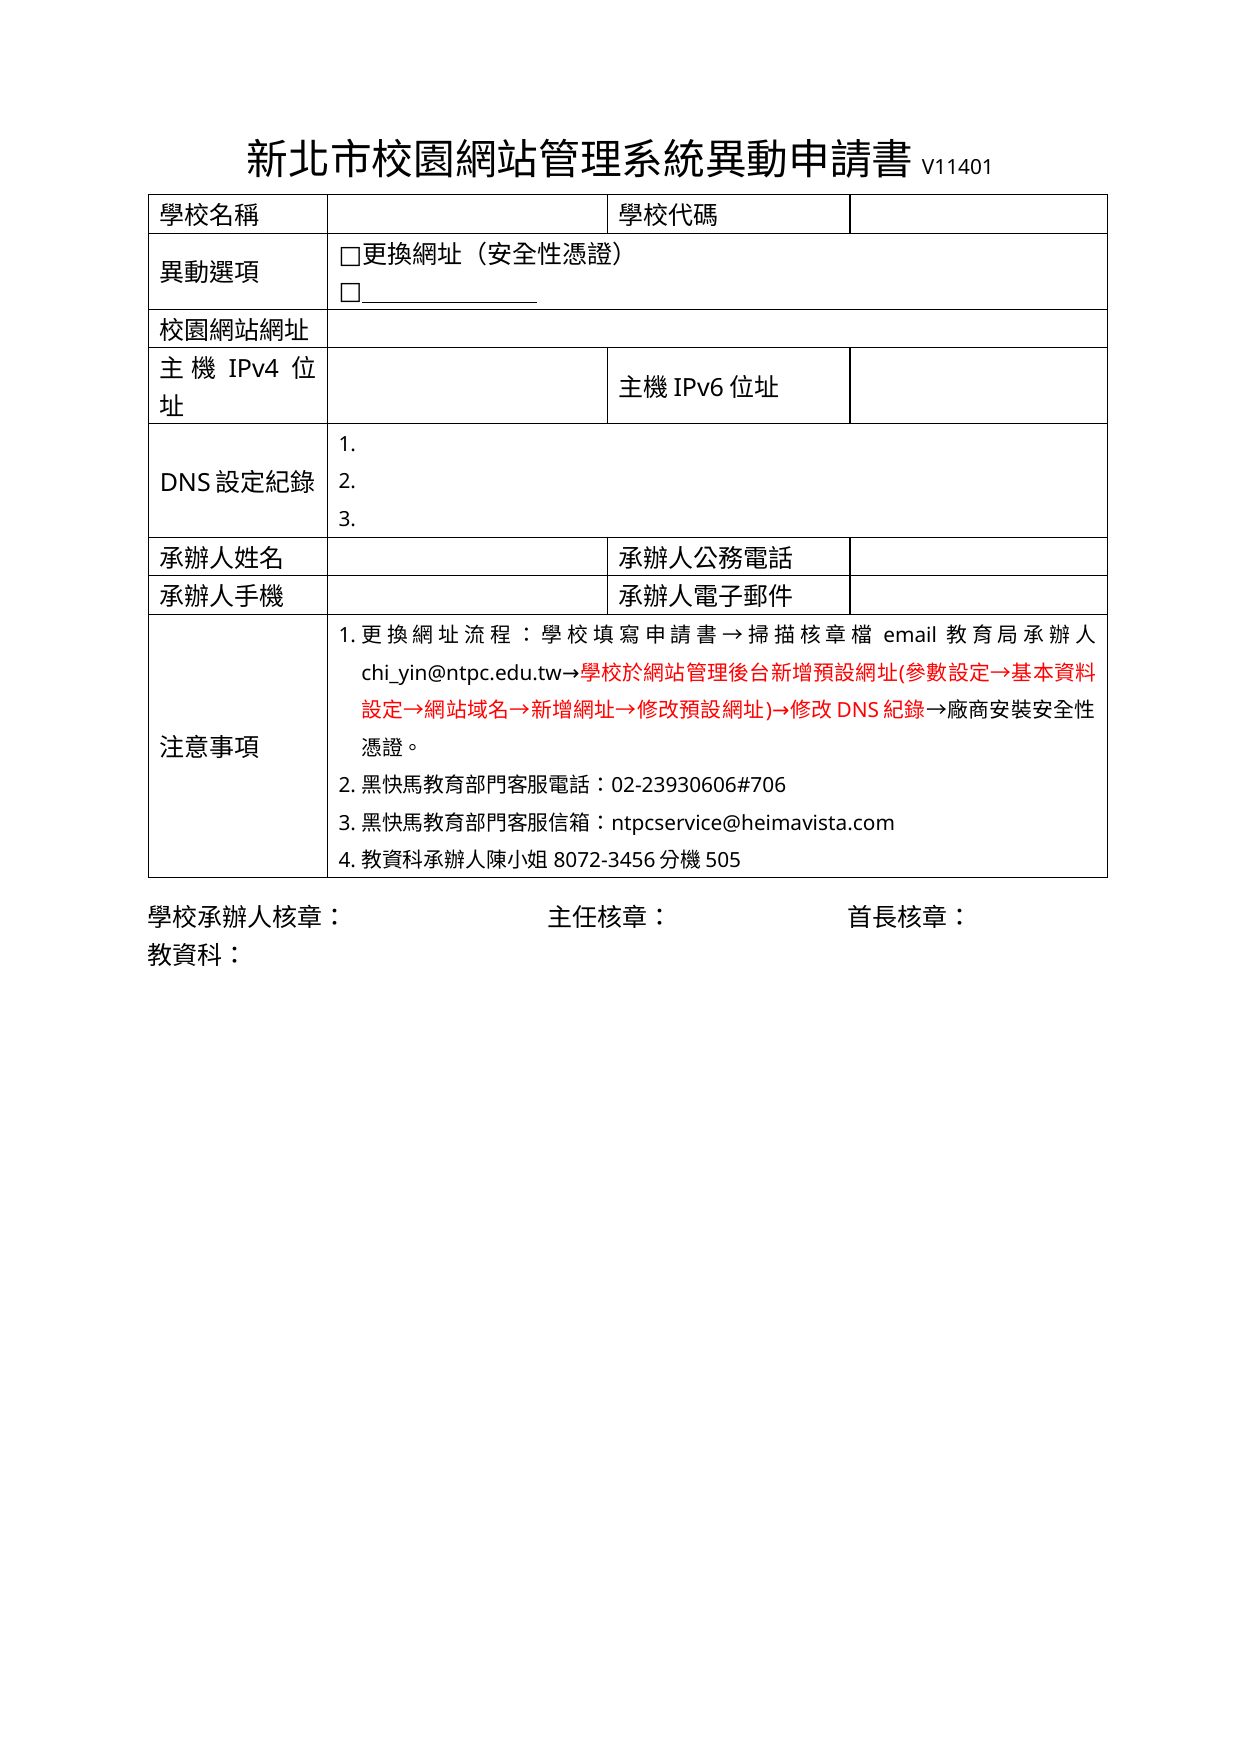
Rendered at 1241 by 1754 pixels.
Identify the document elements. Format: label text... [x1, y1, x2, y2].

table_cell 異動選項 [149, 234, 327, 308]
table_cell 承辦人手機 [149, 576, 327, 614]
table_cell [328, 424, 1107, 537]
text 學校承辦人核章： 主任核章： 首長核章： [148, 897, 1092, 934]
text 新北市校園網站管理系統異動申請書V11401 [148, 119, 1092, 194]
table_cell [328, 348, 607, 423]
table_cell 注意事項 [149, 615, 327, 877]
table_header [851, 195, 1107, 232]
table_header 學校名稱 [149, 195, 327, 232]
table_cell [851, 348, 1107, 423]
table_cell 主機IPv4位址 [149, 348, 327, 423]
table_cell 承辦人電子郵件 [608, 576, 849, 614]
text 教資科： [148, 934, 1092, 972]
table_cell DNS設定紀錄 [149, 424, 327, 537]
table_cell [328, 538, 607, 575]
table_cell [328, 310, 1107, 347]
table_cell 主機IPv6位址 [608, 348, 849, 423]
table_cell [328, 576, 607, 614]
table_cell 更換網址流程：學校填寫申請書→掃描核章檔email教育局承辦人chi_yin@ntpc.edu.tw→學校於網站管理後台新增預設網址(參數設定→基本資料設定→網站域名→新增網址→修改預設網址)→修改DNS紀錄→廠商安裝安全性憑證。 黑快馬教育部門客服電話：02-23930606#706 黑快馬教育部門客服信箱：ntpcservice@heimavista.com 教資科承辦人陳小姐 8072-3456分機505 [328, 615, 1107, 877]
table_cell 承辦人姓名 [149, 538, 327, 575]
table_cell [851, 538, 1107, 575]
table_header [328, 195, 607, 232]
table_cell □更換網址（安全性憑證） □ [328, 234, 1107, 308]
table_cell 承辦人公務電話 [608, 538, 849, 575]
table_cell [851, 576, 1107, 614]
table_cell 校園網站網址 [149, 310, 327, 347]
table_header 學校代碼 [608, 195, 849, 232]
